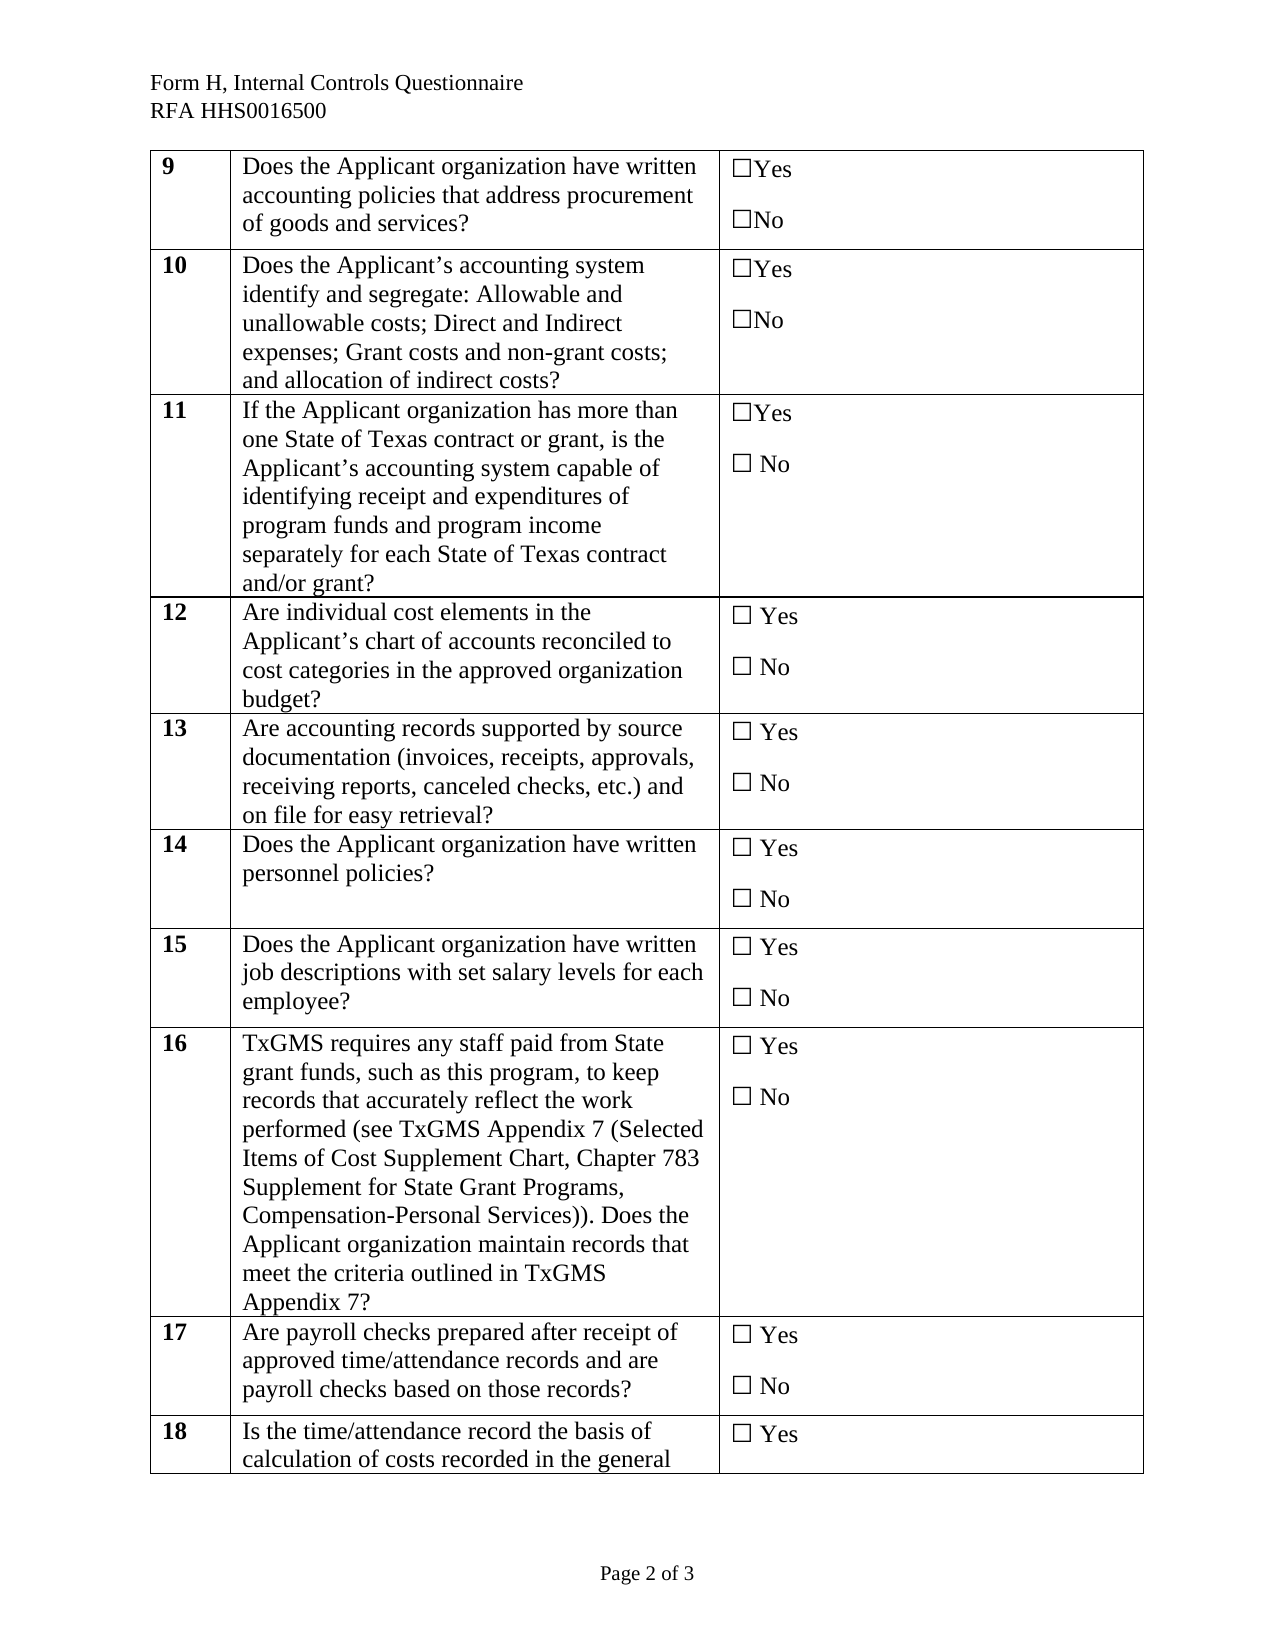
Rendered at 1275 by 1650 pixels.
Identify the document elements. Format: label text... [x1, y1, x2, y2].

table_cell Are payroll checks prepared after receipt of approved time/attendance records and are payroll checks based on those records? [231, 1317, 719, 1415]
table_cell Yes No [720, 1416, 1143, 1473]
table_cell 16 [151, 1028, 230, 1316]
table_cell TxGMS requires any staff paid from State grant funds, such as this program, to keep records that accurately reflect the work performed (see TxGMS Appendix 7 (Selected Items of Cost Supplement Chart, Chapter 783 Supplement for State Grant Programs, Compensation-Personal Services)). Does the Applicant organization maintain records that meet the criteria outlined in TxGMS Appendix 7? [231, 1028, 719, 1316]
table_cell 18 [151, 1416, 230, 1473]
table_cell 10 [151, 250, 230, 394]
table_cell Does the Applicant organization have written accounting policies that address procurement of goods and services? [231, 151, 719, 249]
table_cell Does the Applicant organization have written job descriptions with set salary levels for each employee? [231, 929, 719, 1027]
table_cell If the Applicant organization has more than one State of Texas contract or grant, is the Applicant’s accounting system capable of identifying receipt and expenditures of program funds and program income separately for each State of Texas contract and/or grant? [231, 395, 719, 596]
table_cell 13 [151, 714, 230, 828]
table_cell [231, 1416, 719, 1473]
table_cell Yes No [720, 1317, 1143, 1415]
table_cell Yes No [720, 250, 1143, 394]
table_cell Yes No [720, 929, 1143, 1027]
table_cell Does the Applicant organization have written personnel policies? [231, 830, 719, 928]
table_cell 14 [151, 830, 230, 928]
table_cell Yes No [720, 714, 1143, 828]
table_cell 17 [151, 1317, 230, 1415]
table_cell Are accounting records supported by source documentation (invoices, receipts, approvals, receiving reports, canceled checks, etc.) and on file for easy retrieval? [231, 714, 719, 828]
table_cell 11 [151, 395, 230, 596]
table_cell Yes No [720, 395, 1143, 596]
table_cell Yes No [720, 830, 1143, 928]
table_cell 9 [151, 151, 230, 249]
table_cell Does the Applicant’s accounting system identify and segregate: Allowable and unallowable costs; Direct and Indirect expenses; Grant costs and non-grant costs; and allocation of indirect costs? [231, 250, 719, 394]
table_cell Yes No [720, 1028, 1143, 1316]
table_cell 12 [151, 598, 230, 712]
table_cell Yes No [720, 598, 1143, 712]
table_cell Yes No [720, 151, 1143, 249]
table_cell Are individual cost elements in the Applicant’s chart of accounts reconciled to cost categories in the approved organization budget? [231, 598, 719, 712]
table_cell 15 [151, 929, 230, 1027]
